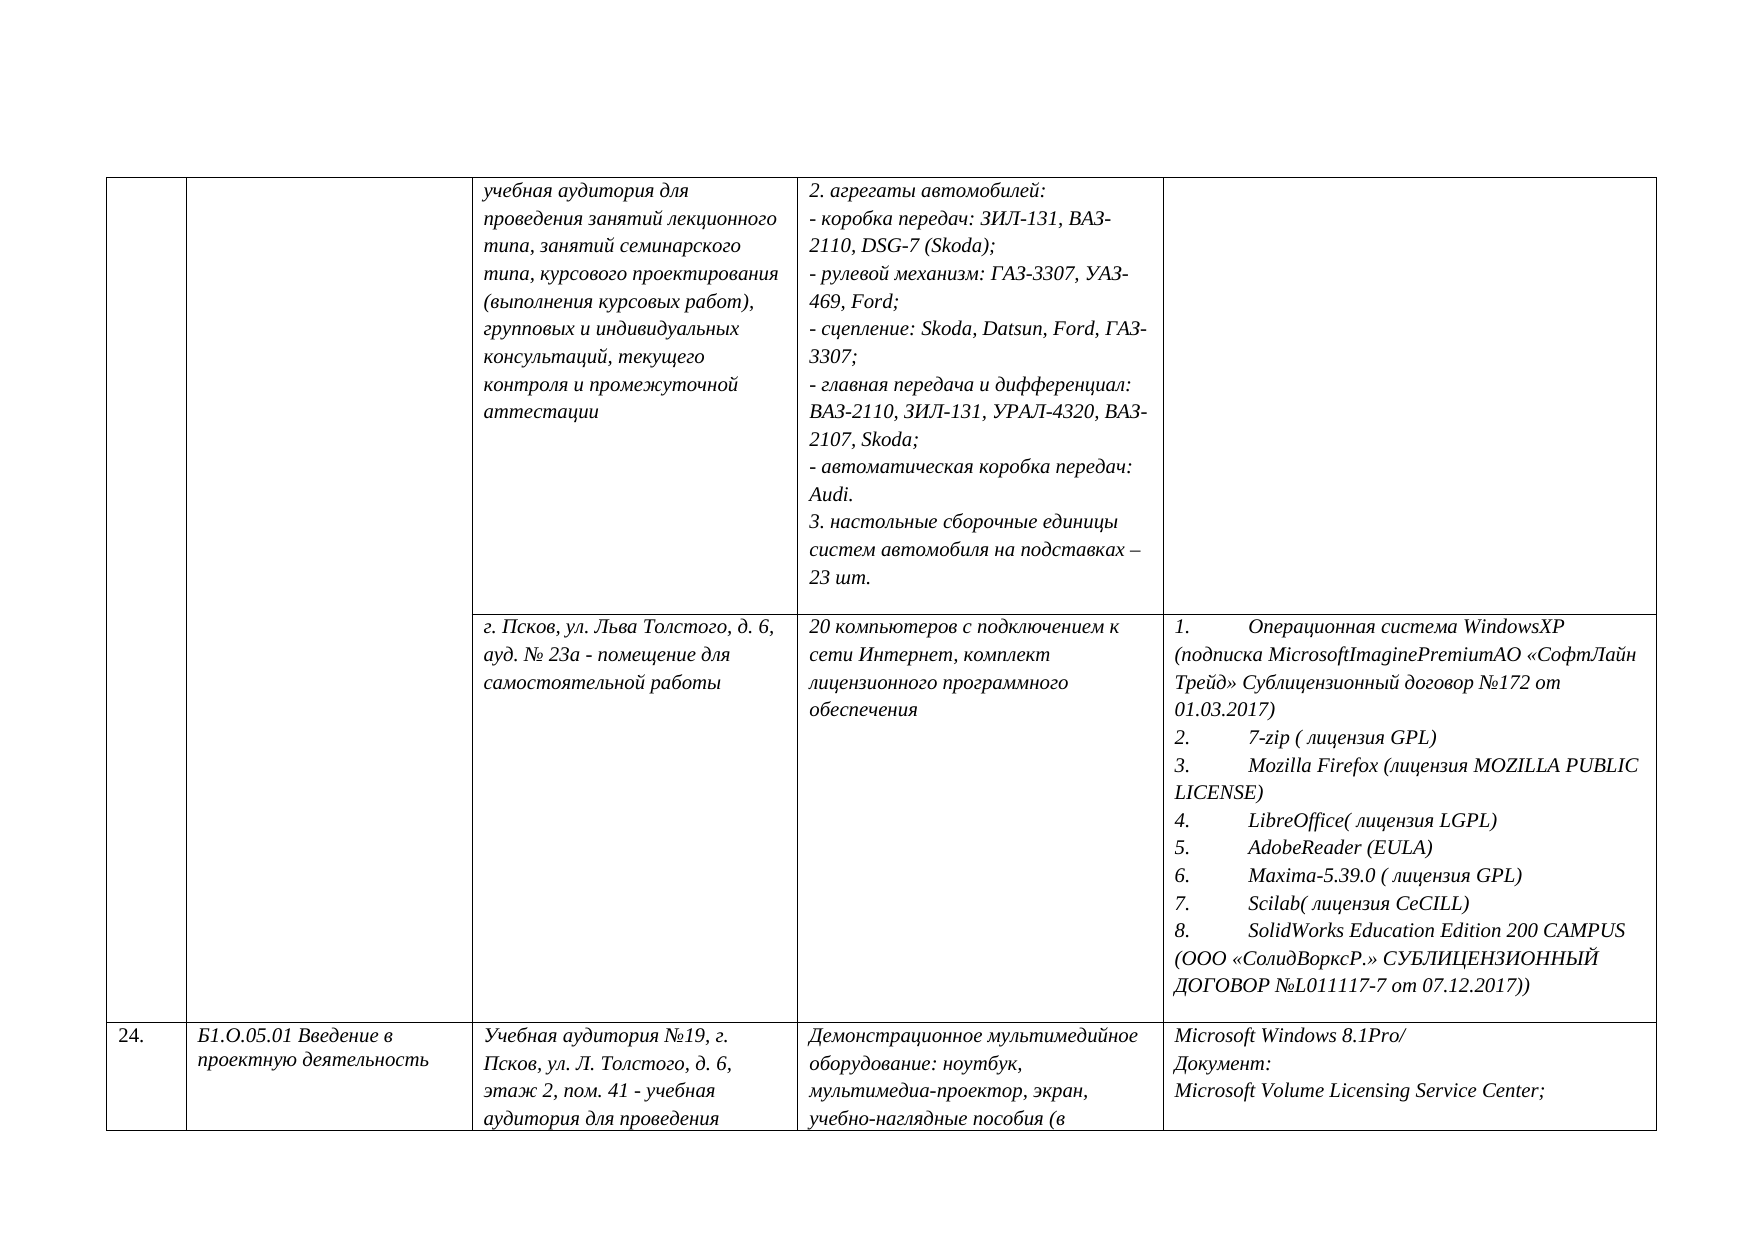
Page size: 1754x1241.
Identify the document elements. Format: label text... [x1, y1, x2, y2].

table_cell [1164, 178, 1656, 613]
table_cell 20 компьютеров с подключением к сети Интернет, комплект лицензионного программного обеспечения [798, 615, 1163, 1022]
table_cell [473, 1023, 797, 1130]
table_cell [187, 1023, 472, 1130]
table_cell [798, 178, 1163, 613]
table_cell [473, 178, 797, 613]
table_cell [1164, 1023, 1656, 1130]
table_cell г. Псков, ул. Льва Толстого, д. 6, ауд. № 23а - помещение для самостоятельной работы [473, 615, 797, 1022]
table_cell 24. [107, 1023, 186, 1130]
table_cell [798, 1023, 1163, 1130]
table_cell 1. Операционная система WindowsXP (подписка MicrosoftImaginePremiumАО «СофтЛайн Трейд» Сублицензионный договор №172 от 01.03.2017) 2. 7-zip ( лицензия GPL) 3. Mozilla Firefox (лицензия MOZILLA PUBLIC LICENSE) 4. LibreOffice( лицензия LGPL) 5. AdobeReader (EULA) 6. Maxima-5.39.0 ( лицензия GPL) 7. Scilab( лицензия CeCILL) 8. SolidWorks Education Edition 200 CAMPUS (ООО «СолидВорксР.» СУБЛИЦЕНЗИОННЫЙ ДОГОВОР №L011117-7 от 07.12.2017)) [1164, 615, 1656, 1022]
